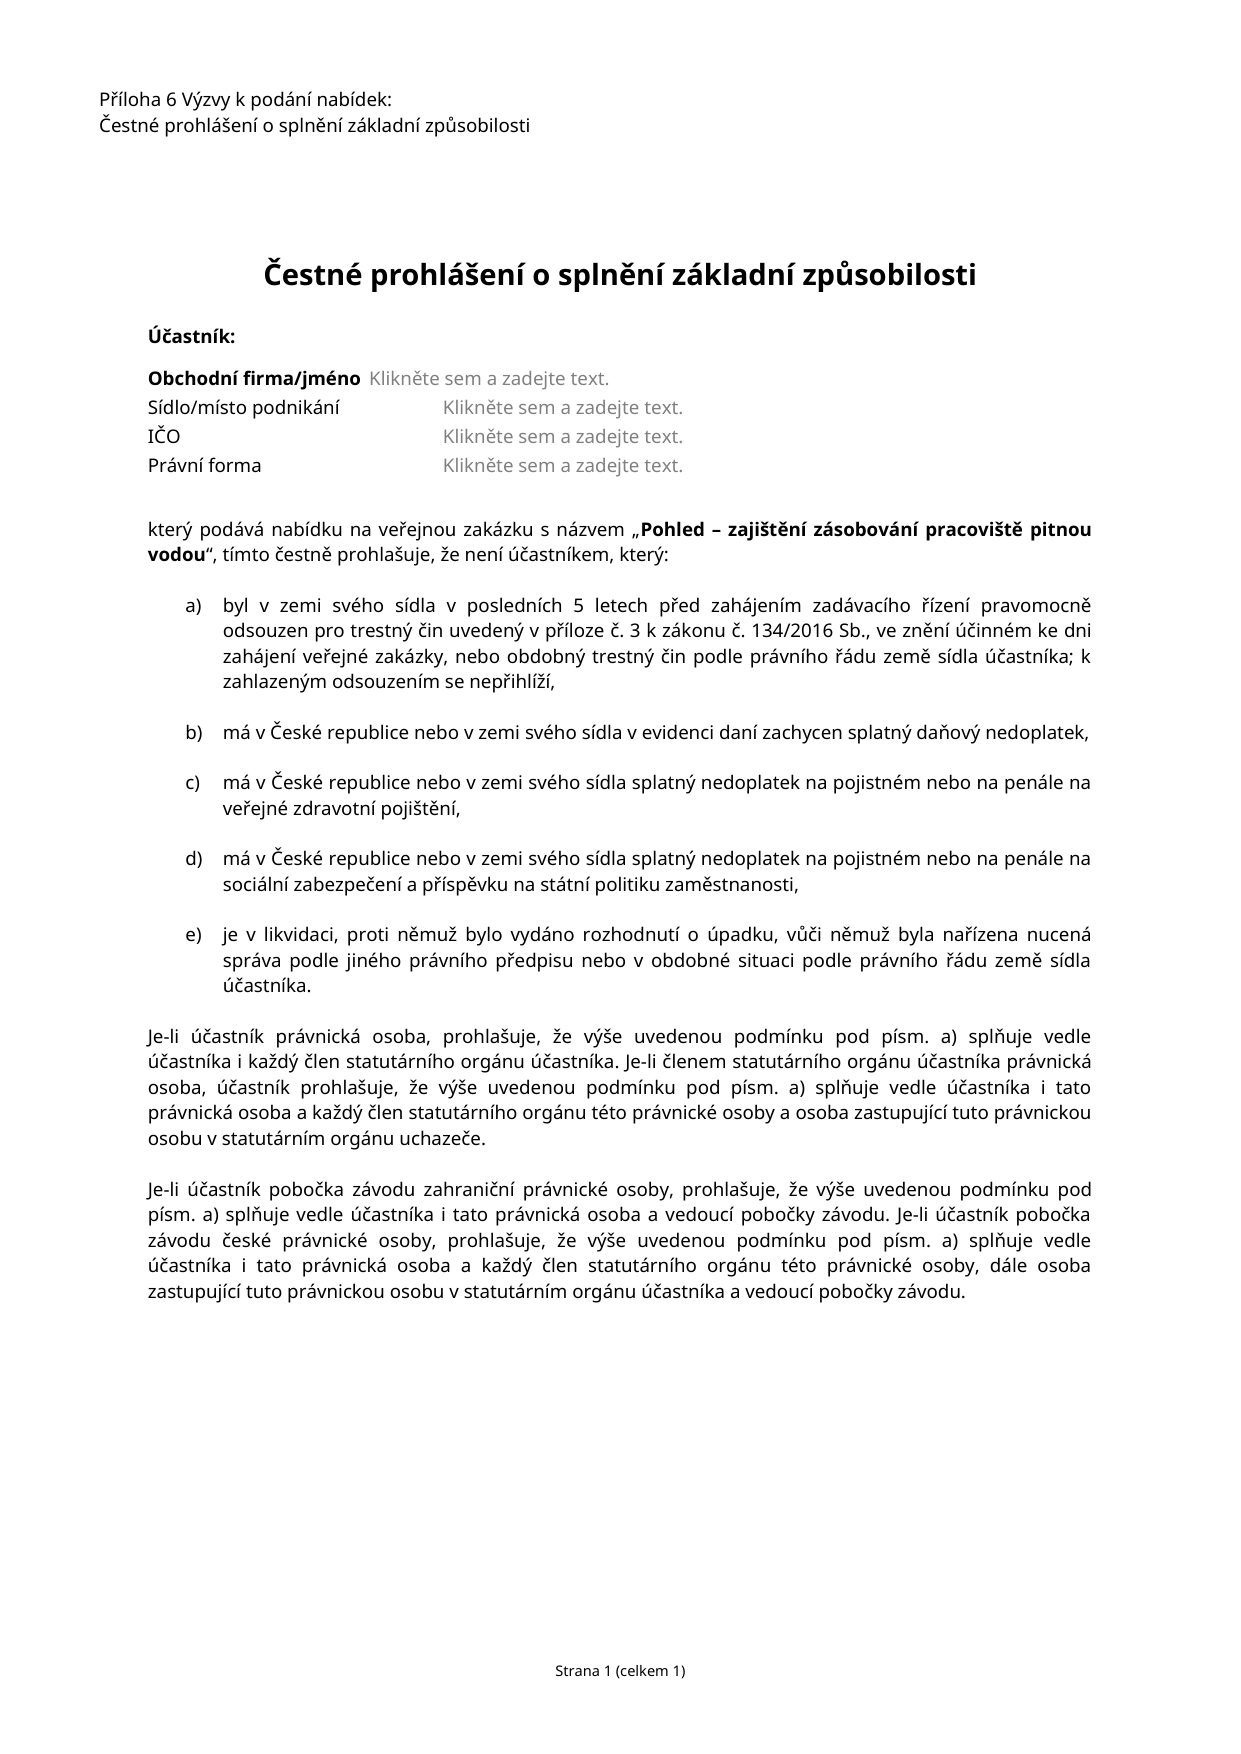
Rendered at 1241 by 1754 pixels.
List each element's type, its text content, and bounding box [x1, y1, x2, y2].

text Sídlo/místo podnikání [148, 391, 1093, 420]
list má v České republice nebo v zemi svého sídla splatný nedoplatek na pojistném nebo na penále na sociální zabezpečení a příspěvku na státní politiku zaměstnanosti, [185, 846, 1093, 897]
text Je-li účastník právnická osoba, prohlašuje, že výše uvedenou podmínku pod písm. a) splňuje vedle účastníka i každý člen statutárního orgánu účastníka. Je-li členem statutárního orgánu účastníka právnická osoba, účastník prohlašuje, že výše uvedenou podmínku pod písm. a) splňuje vedle účastníka i tato právnická osoba a každý člen statutárního orgánu této právnické osoby a osoba zastupující tuto právnickou osobu v statutárním orgánu uchazeče. [148, 1023, 1093, 1151]
text který podává nabídku na veřejnou zakázku s názvem „Pohled – zajištění zásobování pracoviště pitnou vodou“, tímto čestně prohlašuje, že není účastníkem, který: [148, 516, 1093, 567]
text Právní forma [148, 449, 1093, 478]
list byl v zemi svého sídla v posledních 5 letech před zahájením zadávacího řízení pravomocně odsouzen pro trestný čin uvedený v příloze č. 3 k zákonu č. 134/2016 Sb., ve znění účinném ke dni zahájení veřejné zakázky, nebo obdobný trestný čin podle právního řádu země sídla účastníka; k zahlazeným odsouzením se nepřihlíží, [185, 592, 1093, 694]
list má v České republice nebo v zemi svého sídla splatný nedoplatek na pojistném nebo na penále na veřejné zdravotní pojištění, [185, 769, 1093, 821]
list je v likvidaci, proti němuž bylo vydáno rozhodnutí o úpadku, vůči němuž byla nařízena nucená správa podle jiného právního předpisu nebo v obdobné situaci podle právního řádu země sídla účastníka. [185, 922, 1093, 998]
list má v České republice nebo v zemi svého sídla v evidenci daní zachycen splatný daňový nedoplatek, [185, 719, 1093, 744]
text IČO [148, 420, 1093, 449]
text Účastník: [148, 318, 1093, 349]
text Obchodní firma/jméno [148, 362, 1093, 391]
text Je-li účastník pobočka závodu zahraniční právnické osoby, prohlašuje, že výše uvedenou podmínku pod písm. a) splňuje vedle účastníka i tato právnická osoba a vedoucí pobočky závodu. Je-li účastník pobočka závodu české právnické osoby, prohlašuje, že výše uvedenou podmínku pod písm. a) splňuje vedle účastníka i tato právnická osoba a každý člen statutárního orgánu této právnické osoby, dále osoba zastupující tuto právnickou osobu v statutárním orgánu účastníka a vedoucí pobočky závodu. [148, 1176, 1093, 1304]
title Čestné prohlášení o splnění základní způsobilosti [148, 254, 1093, 293]
